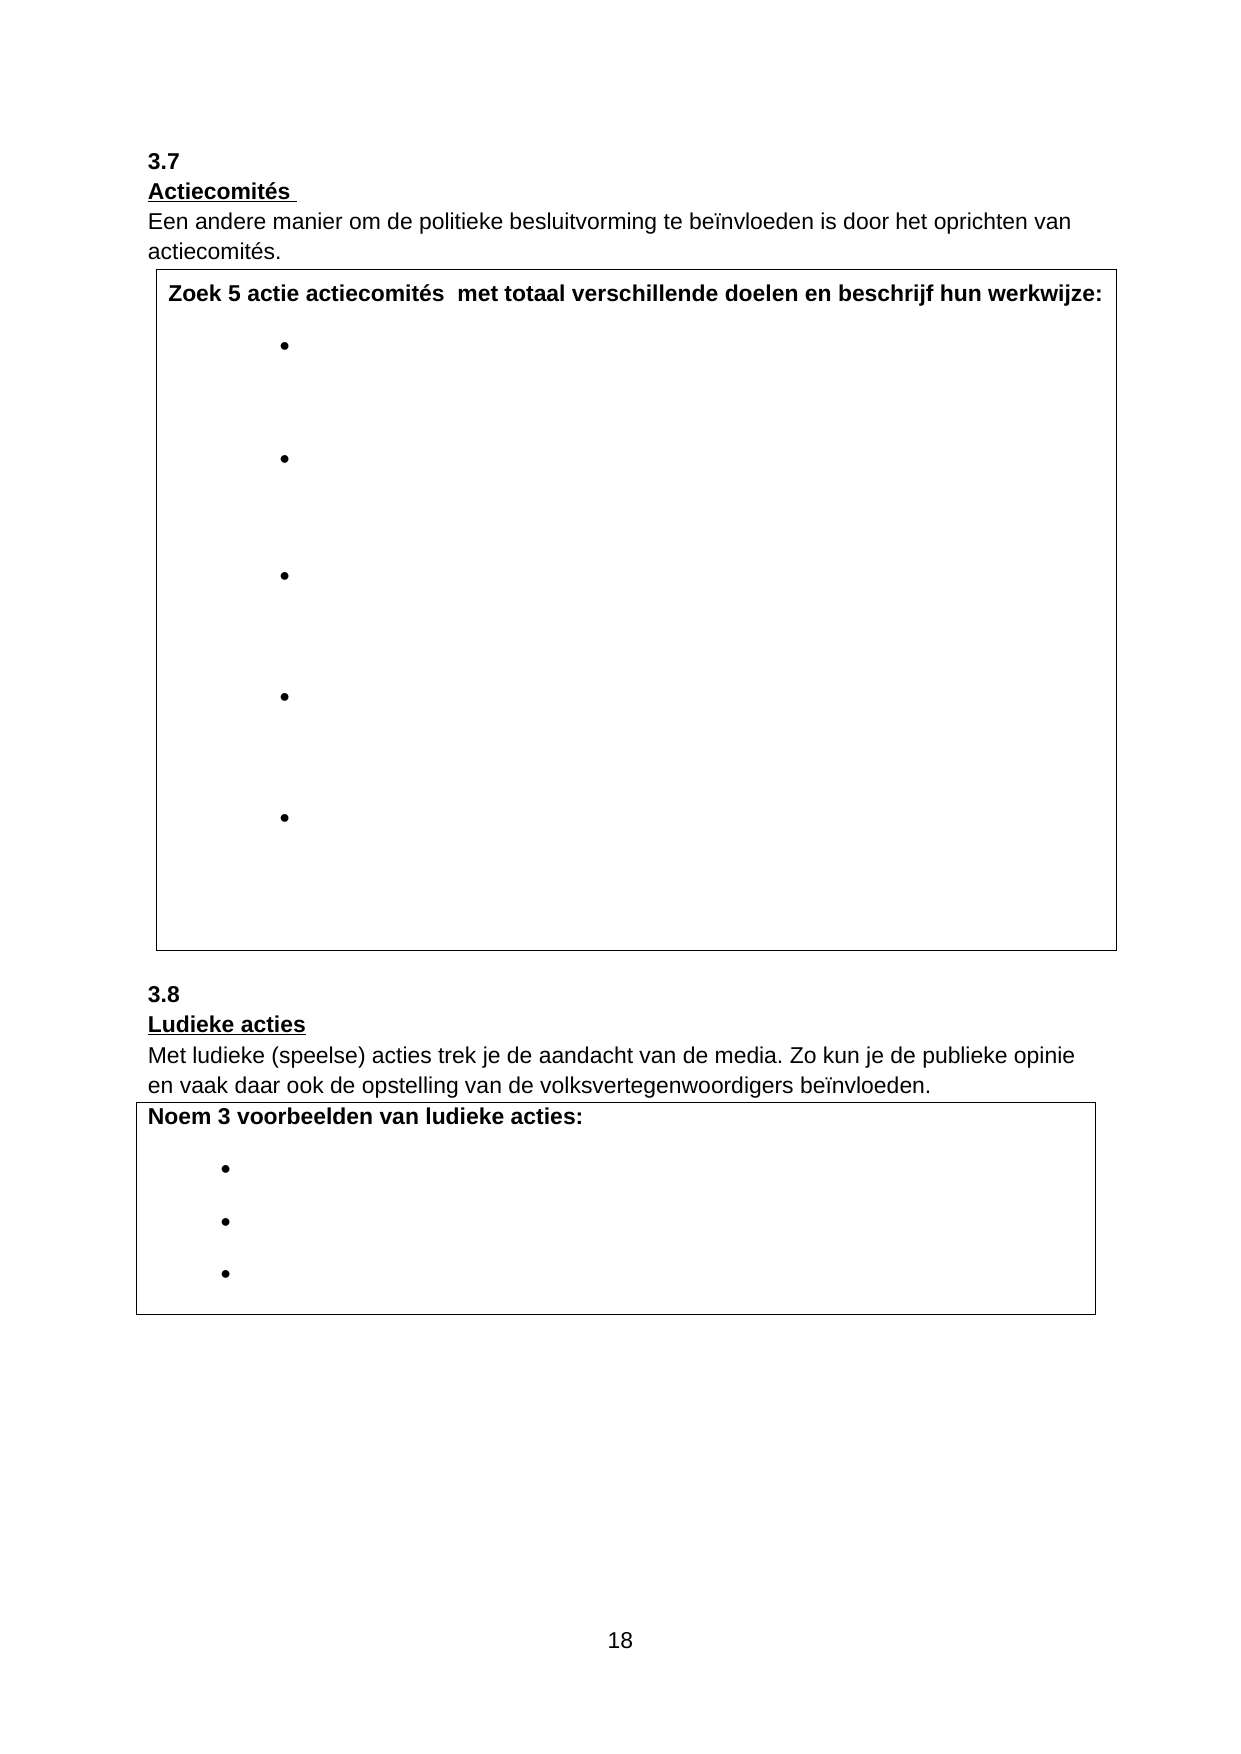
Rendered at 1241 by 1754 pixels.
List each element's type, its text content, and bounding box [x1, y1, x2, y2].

text Met ludieke (speelse) acties trek je de aandacht van de media. Zo kun je de publieke opinie en vaak daar ook de opstelling van de volksvertegenwoordigers beïnvloeden. [148, 1042, 1092, 1098]
table_header Zoek 5 actie actiecomités met totaal verschillende doelen en beschrijf hun werkwijze: [157, 270, 1116, 950]
table_header Noem 3 voorbeelden van ludieke acties: [137, 1103, 1095, 1314]
text Actiecomités [148, 178, 1092, 204]
text 3.7 [148, 148, 1092, 174]
text Een andere manier om de politieke besluitvorming te beïnvloeden is door het oprichten van actiecomités. [148, 208, 1092, 265]
text Ludieke acties [148, 1011, 1092, 1038]
text 3.8 [148, 981, 1092, 1007]
